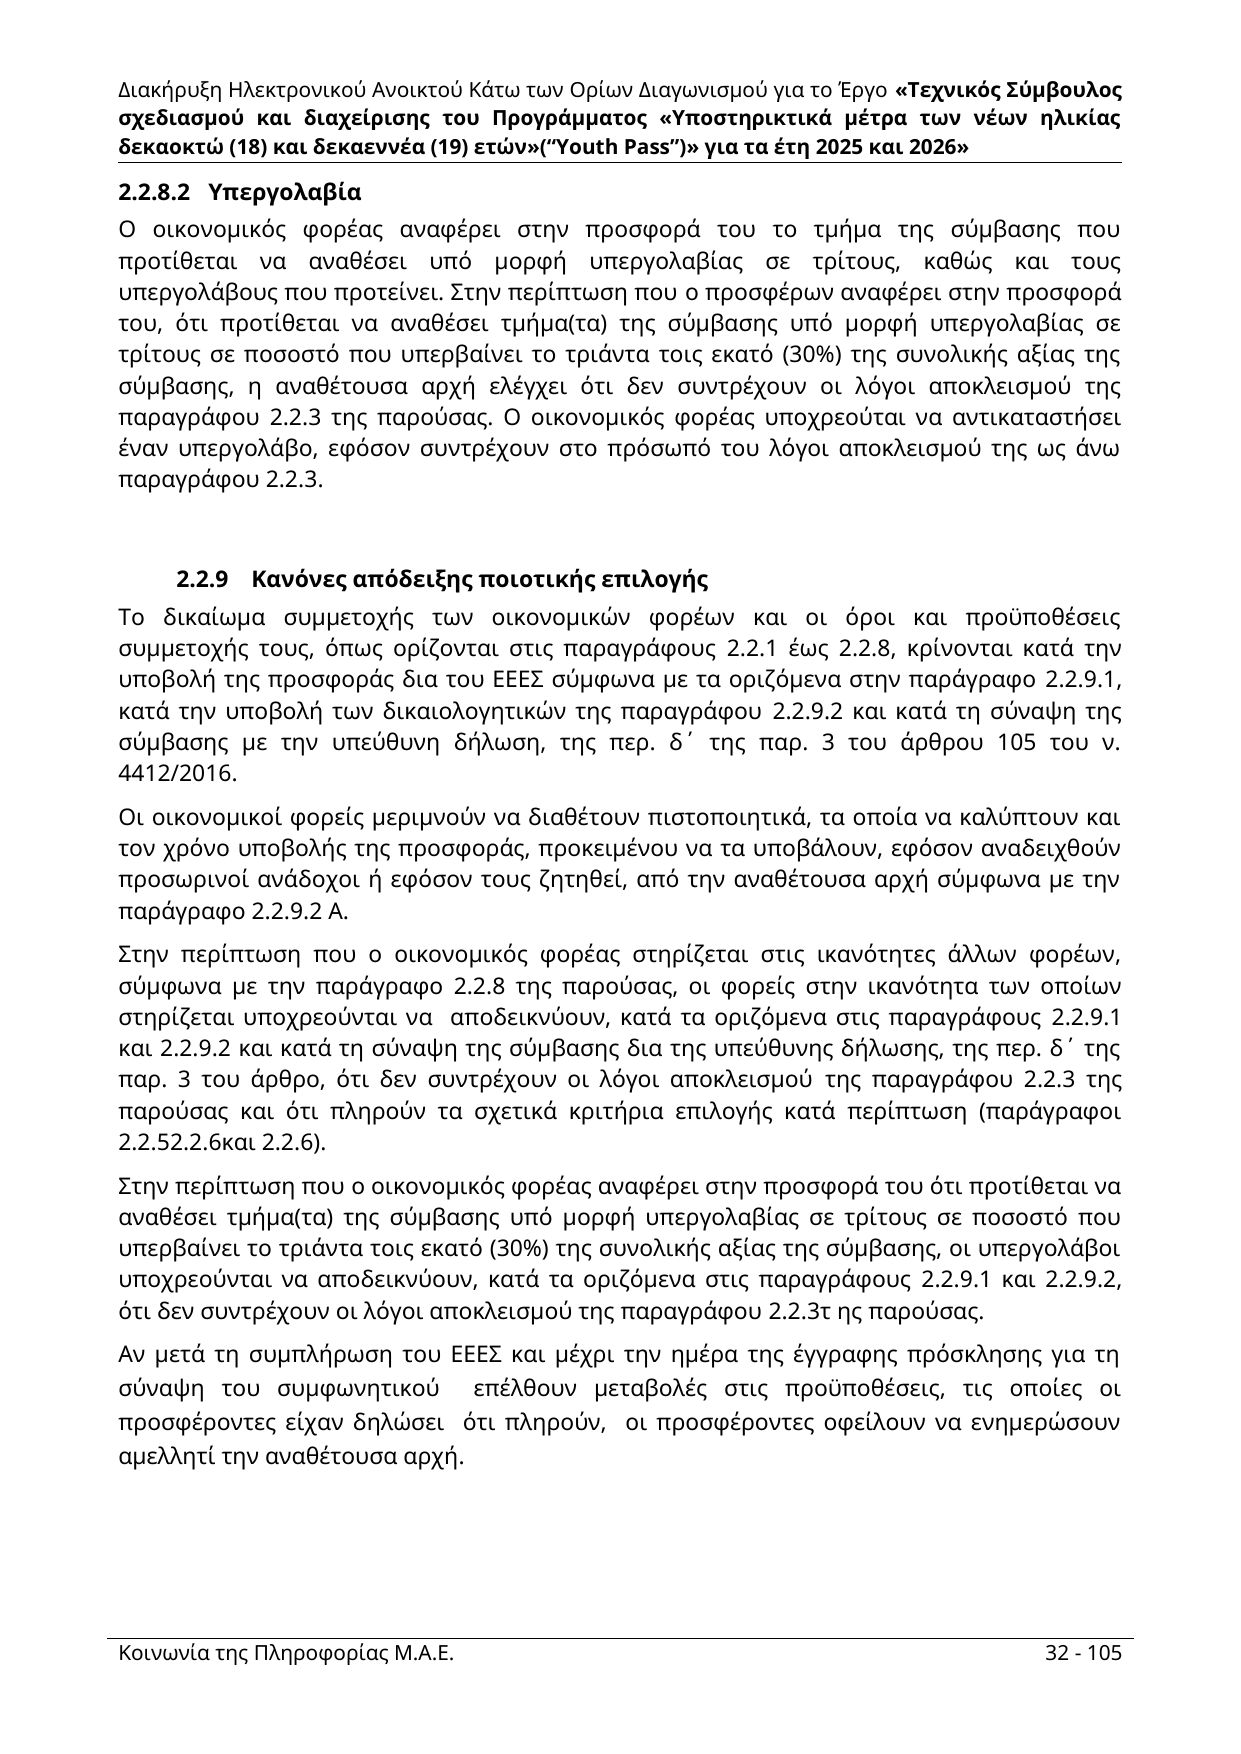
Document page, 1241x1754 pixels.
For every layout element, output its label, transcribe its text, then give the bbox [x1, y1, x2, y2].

text Οι οικονομικοί φορείς μεριμνούν να διαθέτουν πιστοποιητικά, τα οποία να καλύπτουν και τον χρόνο υποβολής της προσφοράς, προκειμένου να τα υποβάλουν, εφόσον αναδειχθούν προσωρινοί ανάδοχοι ή εφόσον τους ζητηθεί, από την αναθέτουσα αρχή σύμφωνα με την παράγραφο 2.2.9.2 Α. [118, 801, 1122, 926]
text Αν μετά τη συμπλήρωση του ΕΕΕΣ και μέχρι την ημέρα της έγγραφης πρόσκλησης για τη σύναψη του συμφωνητικού επέλθουν μεταβολές στις προϋποθέσεις, τις οποίες οι προσφέροντες είχαν δηλώσει ότι πληρούν, οι προσφέροντες οφείλουν να ενημερώσουν αμελλητί την αναθέτουσα αρχή. [118, 1338, 1122, 1471]
subtitle Υπεργολαβία [118, 176, 1122, 207]
text Στην περίπτωση που ο οικονομικός φορέας στηρίζεται στις ικανότητες άλλων φορέων, σύμφωνα με την παράγραφο 2.2.8 της παρούσας, οι φορείς στην ικανότητα των οποίων στηρίζεται υποχρεούνται να αποδεικνύουν, κατά τα οριζόμενα στις παραγράφους 2.2.9.1 και 2.2.9.2 και κατά τη σύναψη της σύμβασης δια της υπεύθυνης δήλωσης, της περ. δ΄ της παρ. 3 του άρθρο, ότι δεν συντρέχουν οι λόγοι αποκλεισμού της παραγράφου 2.2.3 της παρούσας και ότι πληρούν τα σχετικά κριτήρια επιλογής κατά περίπτωση (παράγραφοι 2.2.52.2.6και 2.2.6). [118, 938, 1122, 1157]
subtitle Κανόνες απόδειξης ποιοτικής επιλογής [176, 563, 1122, 595]
text Στην περίπτωση που o οικονομικός φορέας αναφέρει στην προσφορά του ότι προτίθεται να αναθέσει τμήμα(τα) της σύμβασης υπό μορφή υπεργολαβίας σε τρίτους σε ποσοστό που υπερβαίνει το τριάντα τοις εκατό (30%) της συνολικής αξίας της σύμβασης, οι υπεργολάβοι υποχρεούνται να αποδεικνύουν, κατά τα οριζόμενα στις παραγράφους 2.2.9.1 και 2.2.9.2, ότι δεν συντρέχουν οι λόγοι αποκλεισμού της παραγράφου 2.2.3τ ης παρούσας. [118, 1170, 1122, 1326]
text Ο οικονομικός φορέας αναφέρει στην προσφορά του το τμήμα της σύμβασης που προτίθεται να αναθέσει υπό μορφή υπεργολαβίας σε τρίτους, καθώς και τους υπεργολάβους που προτείνει. Στην περίπτωση που o προσφέρων αναφέρει στην προσφορά του, ότι προτίθεται να αναθέσει τμήμα(τα) της σύμβασης υπό μορφή υπεργολαβίας σε τρίτους σε ποσοστό που υπερβαίνει το τριάντα τοις εκατό (30%) της συνολικής αξίας της σύμβασης, η αναθέτουσα αρχή ελέγχει ότι δεν συντρέχουν οι λόγοι αποκλεισμού της παραγράφου 2.2.3 της παρούσας. Ο οικονομικός φορέας υποχρεούται να αντικαταστήσει έναν υπεργολάβο, εφόσον συντρέχουν στο πρόσωπό του λόγοι αποκλεισμού της ως άνω παραγράφου 2.2.3. [118, 213, 1122, 495]
text Το δικαίωμα συμμετοχής των οικονομικών φορέων και οι όροι και προϋποθέσεις συμμετοχής τους, όπως ορίζονται στις παραγράφους 2.2.1 έως 2.2.8, κρίνονται κατά την υποβολή της προσφοράς δια του ΕΕΕΣ σύμφωνα με τα οριζόμενα στην παράγραφο 2.2.9.1, κατά την υποβολή των δικαιολογητικών της παραγράφου 2.2.9.2 και κατά τη σύναψη της σύμβασης με την υπεύθυνη δήλωση, της περ. δ΄ της παρ. 3 του άρθρου 105 του ν. 4412/2016. [118, 601, 1122, 788]
